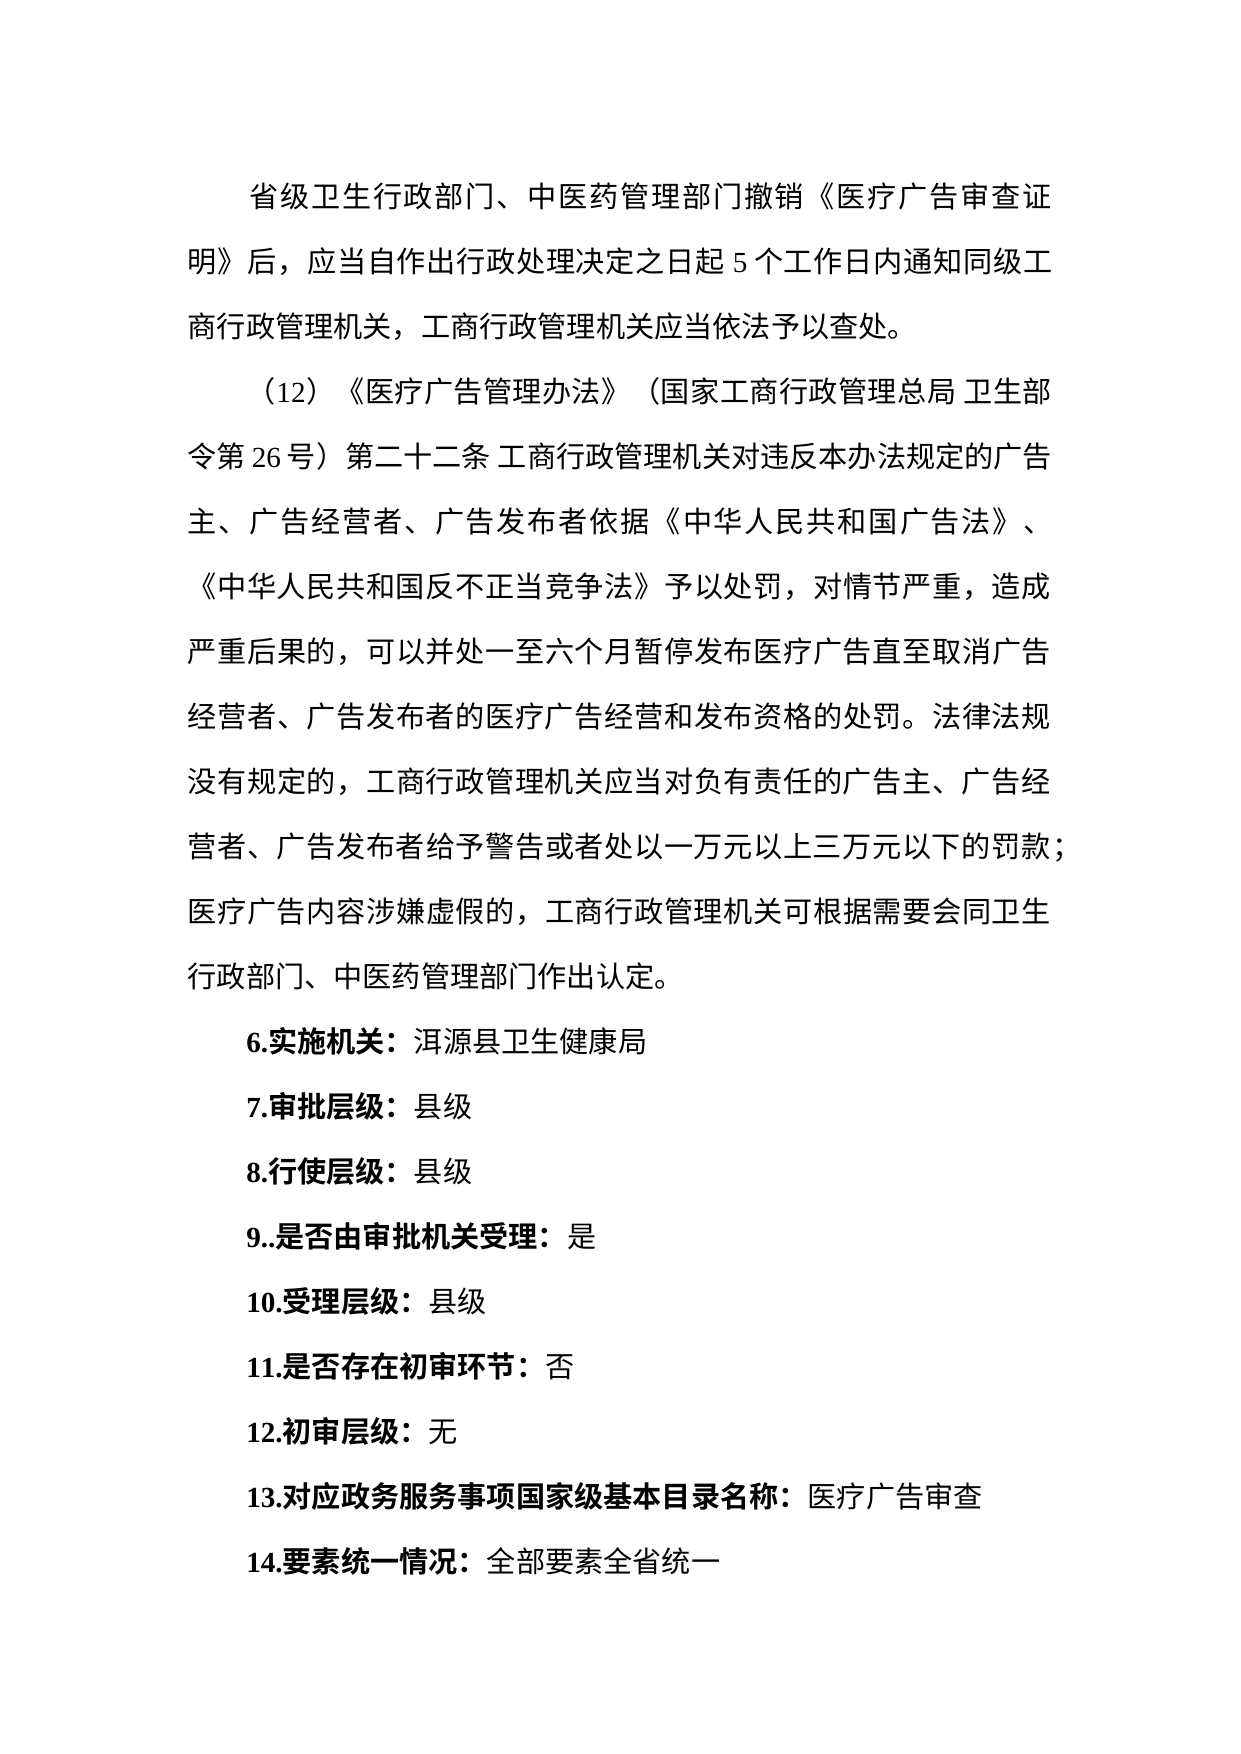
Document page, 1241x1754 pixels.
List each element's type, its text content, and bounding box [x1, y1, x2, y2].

list 7.审批层级：县级 [187, 1072, 1053, 1137]
text 14.要素统一情况：全部要素全省统一 [187, 1527, 1053, 1592]
text 11.是否存在初审环节：否 [187, 1332, 1053, 1397]
list 8.行使层级：县级 [187, 1137, 1053, 1202]
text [187, 162, 1053, 1007]
text 13.对应政务服务事项国家级基本目录名称：医疗广告审查 [187, 1462, 1053, 1527]
text 6.实施机关：洱源县卫生健康局 [187, 1007, 1053, 1072]
text 9..是否由审批机关受理：是 [187, 1202, 1053, 1267]
text 10.受理层级：县级 [187, 1267, 1053, 1332]
text 12.初审层级：无 [187, 1397, 1053, 1462]
